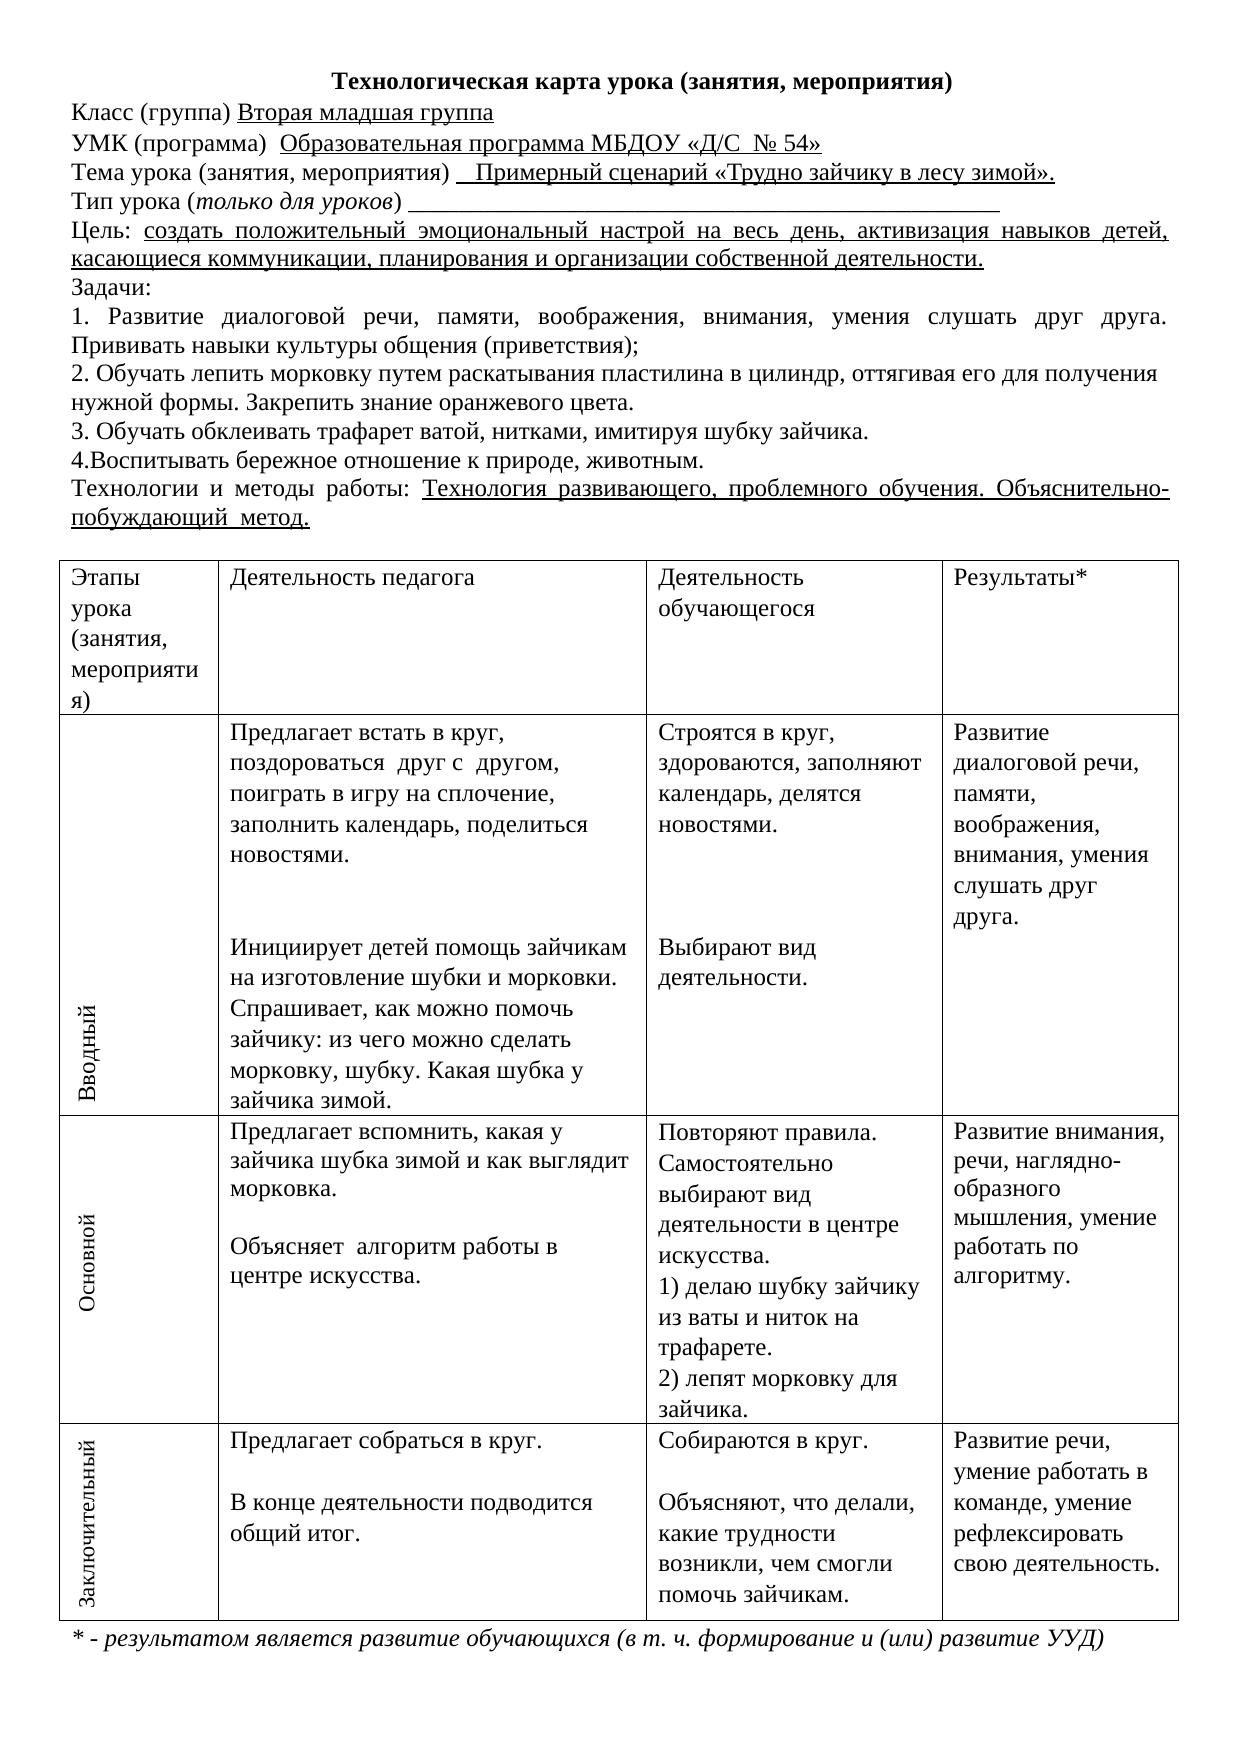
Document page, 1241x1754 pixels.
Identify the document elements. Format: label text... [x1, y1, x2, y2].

text УМК (программа) Образовательная программа МБДОУ «Д/С № 54» [71, 126, 1169, 157]
table_cell Повторяют правила. Самостоятельно выбирают вид деятельности в центре искусства. 1) делаю шубку зайчику из ваты и ниток на трафарете. 2) лепят морковку для зайчика. [647, 1116, 942, 1423]
table_cell Предлагает вспомнить, какая у зайчика шубка зимой и как выглядит морковка. Объясняет алгоритм работы в центре искусства. [219, 1116, 646, 1423]
table_cell Собираются в круг. Объясняют, что делали, какие трудности возникли, чем смогли помочь зайчикам. [647, 1424, 942, 1620]
text 2. Обучать лепить морковку путем раскатывания пластилина в цилиндр, оттягивая его для получения нужной формы. Закрепить знание оранжевого цвета. [71, 358, 1169, 416]
text 3. Обучать обклеивать трафарет ватой, нитками, имитируя шубку зайчика. [71, 416, 1169, 445]
table_header Деятельность педагога [219, 561, 646, 714]
table_cell Вводный [60, 715, 218, 1115]
table_cell Строятся в круг, здороваются, заполняют календарь, делятся новостями. Выбирают вид деятельности. [647, 715, 942, 1115]
text 4.Воспитывать бережное отношение к природе, животным. [71, 445, 1169, 473]
text Класс (группа) Вторая младшая группа [71, 96, 1169, 126]
table_header Результаты* [943, 561, 1178, 714]
table_cell Развитие диалоговой речи, памяти, воображения, внимания, умения слушать друг друга. [943, 715, 1178, 1115]
table_cell Основной [60, 1116, 218, 1423]
table_header Этапы урока (занятия, мероприятия) [60, 561, 218, 714]
text Цель: создать положительный эмоциональный настрой на весь день, активизация навыков детей, касающиеся коммуникации, планирования и организации собственной деятельности. [71, 215, 1169, 272]
table_header Деятельность обучающегося [647, 561, 942, 714]
text Тема урока (занятия, мероприятия) _ Примерный сценарий «Трудно зайчику в лесу зимой». [71, 157, 1169, 186]
text Задачи: [71, 272, 1169, 301]
text Технологии и методы работы: Технология развивающего, проблемного обучения. Объяснительно-побуждающий метод. [71, 473, 1169, 531]
table_cell Развитие внимания, речи, наглядно-образного мышления, умение работать по алгоритму. [943, 1116, 1178, 1423]
table_cell Предлагает встать в круг, поздороваться друг с другом, поиграть в игру на сплочение, заполнить календарь, поделиться новостями. Инициирует детей помощь зайчикам на изготовление шубки и морковки. Спрашивает, как можно помочь зайчику: из чего можно сделать морковку, шубку. Какая шубка у зайчика зимой. [219, 715, 646, 1115]
text 1. Развитие диалоговой речи, памяти, воображения, внимания, умения слушать друг друга. Прививать навыки культуры общения (приветствия); [71, 301, 1169, 358]
table_cell Заключительный [60, 1424, 218, 1620]
table_cell Предлагает собраться в круг. В конце деятельности подводится общий итог. [219, 1424, 646, 1620]
text * - результатом является развитие обучающихся (в т. ч. формирование и (или) развитие УУД) [71, 1621, 1169, 1652]
text Технологическая карта урока (занятия, мероприятия) [115, 65, 1169, 96]
text Тип урока (только для уроков) _______________________________________________ [71, 186, 1169, 215]
table_cell Развитие речи, умение работать в команде, умение рефлексировать свою деятельность. [943, 1424, 1178, 1620]
